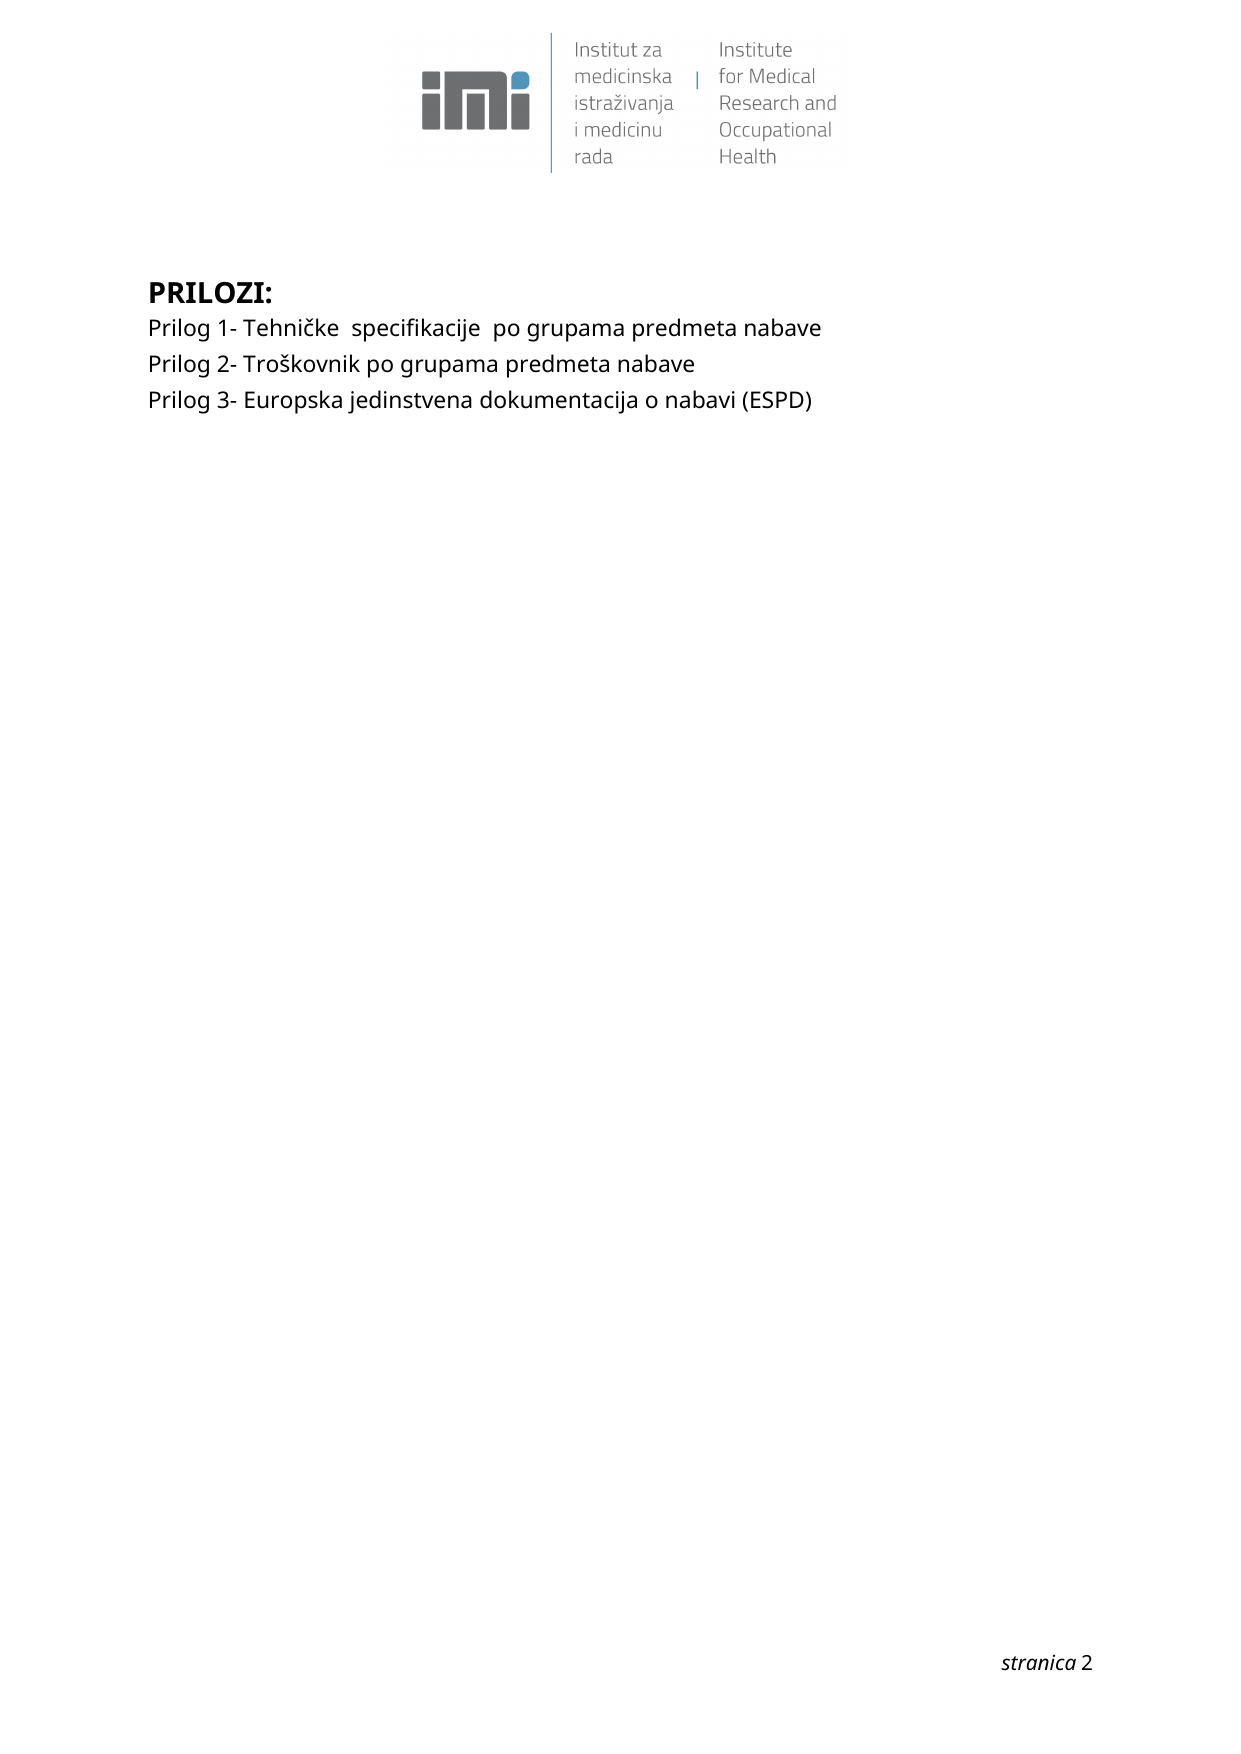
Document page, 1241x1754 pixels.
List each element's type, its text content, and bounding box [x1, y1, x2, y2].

text Prilog 3- Europska jedinstvena dokumentacija o nabavi (ESPD) [148, 384, 1093, 416]
text PRILOZI: [148, 273, 1093, 312]
text Prilog 2- Troškovnik po grupama predmeta nabave [148, 348, 1093, 379]
text Prilog 1- Tehničke specifikacije po grupama predmeta nabave [148, 312, 1093, 344]
picture [378, 27, 851, 174]
